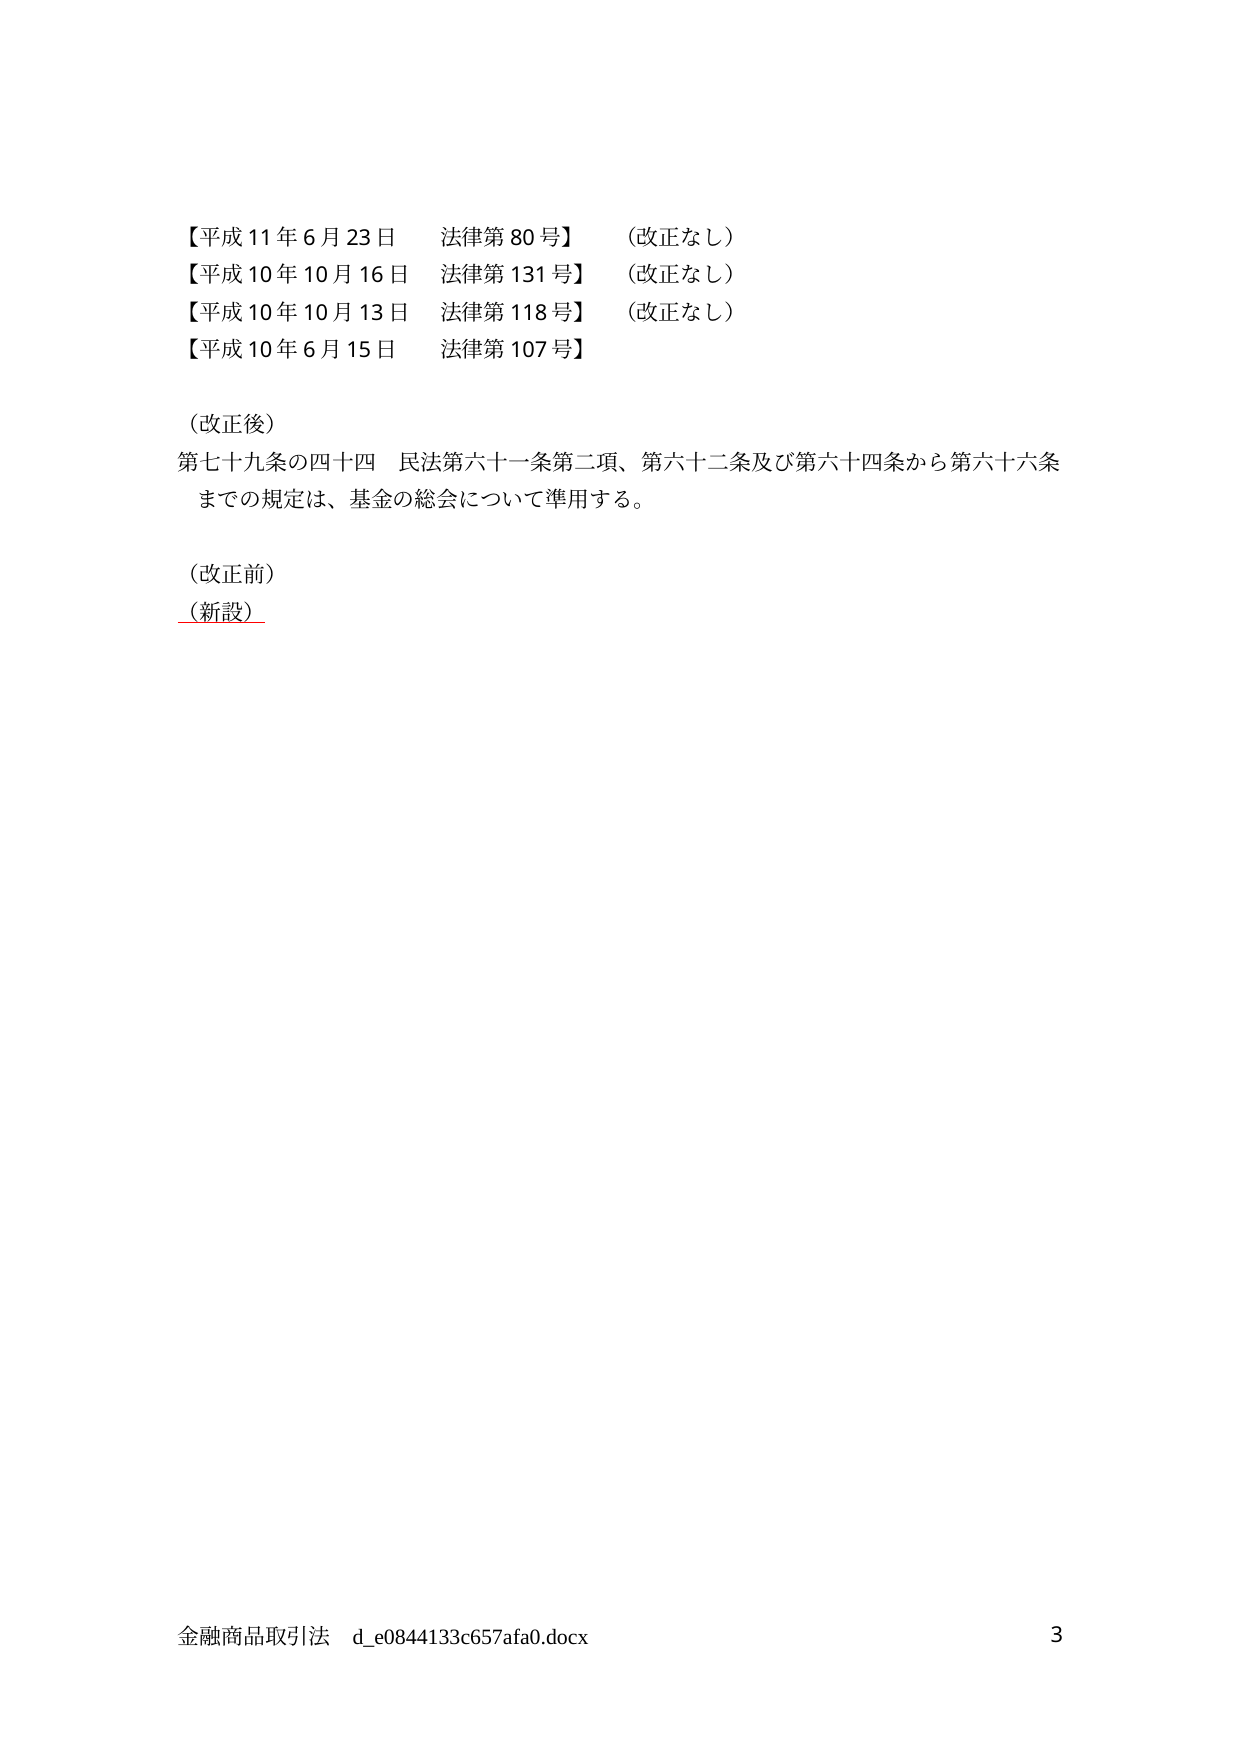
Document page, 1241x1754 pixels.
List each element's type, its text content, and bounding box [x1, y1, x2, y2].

text （新設） [177, 592, 1063, 629]
text 【平成11年6月23日 法律第80号】 （改正なし） [177, 217, 1063, 254]
text 【平成10年10月13日 法律第118号】 （改正なし） [177, 292, 1063, 329]
text 【平成10年6月15日 法律第107号】 [177, 329, 1063, 367]
text 第七十九条の四十四 民法第六十一条第二項、第六十二条及び第六十四条から第六十六条までの規定は、基金の総会について準用する。 [177, 442, 1063, 517]
text （改正前） [177, 554, 1063, 592]
text （改正後） [177, 404, 1063, 442]
text 【平成10年10月16日 法律第131号】 （改正なし） [177, 254, 1063, 292]
